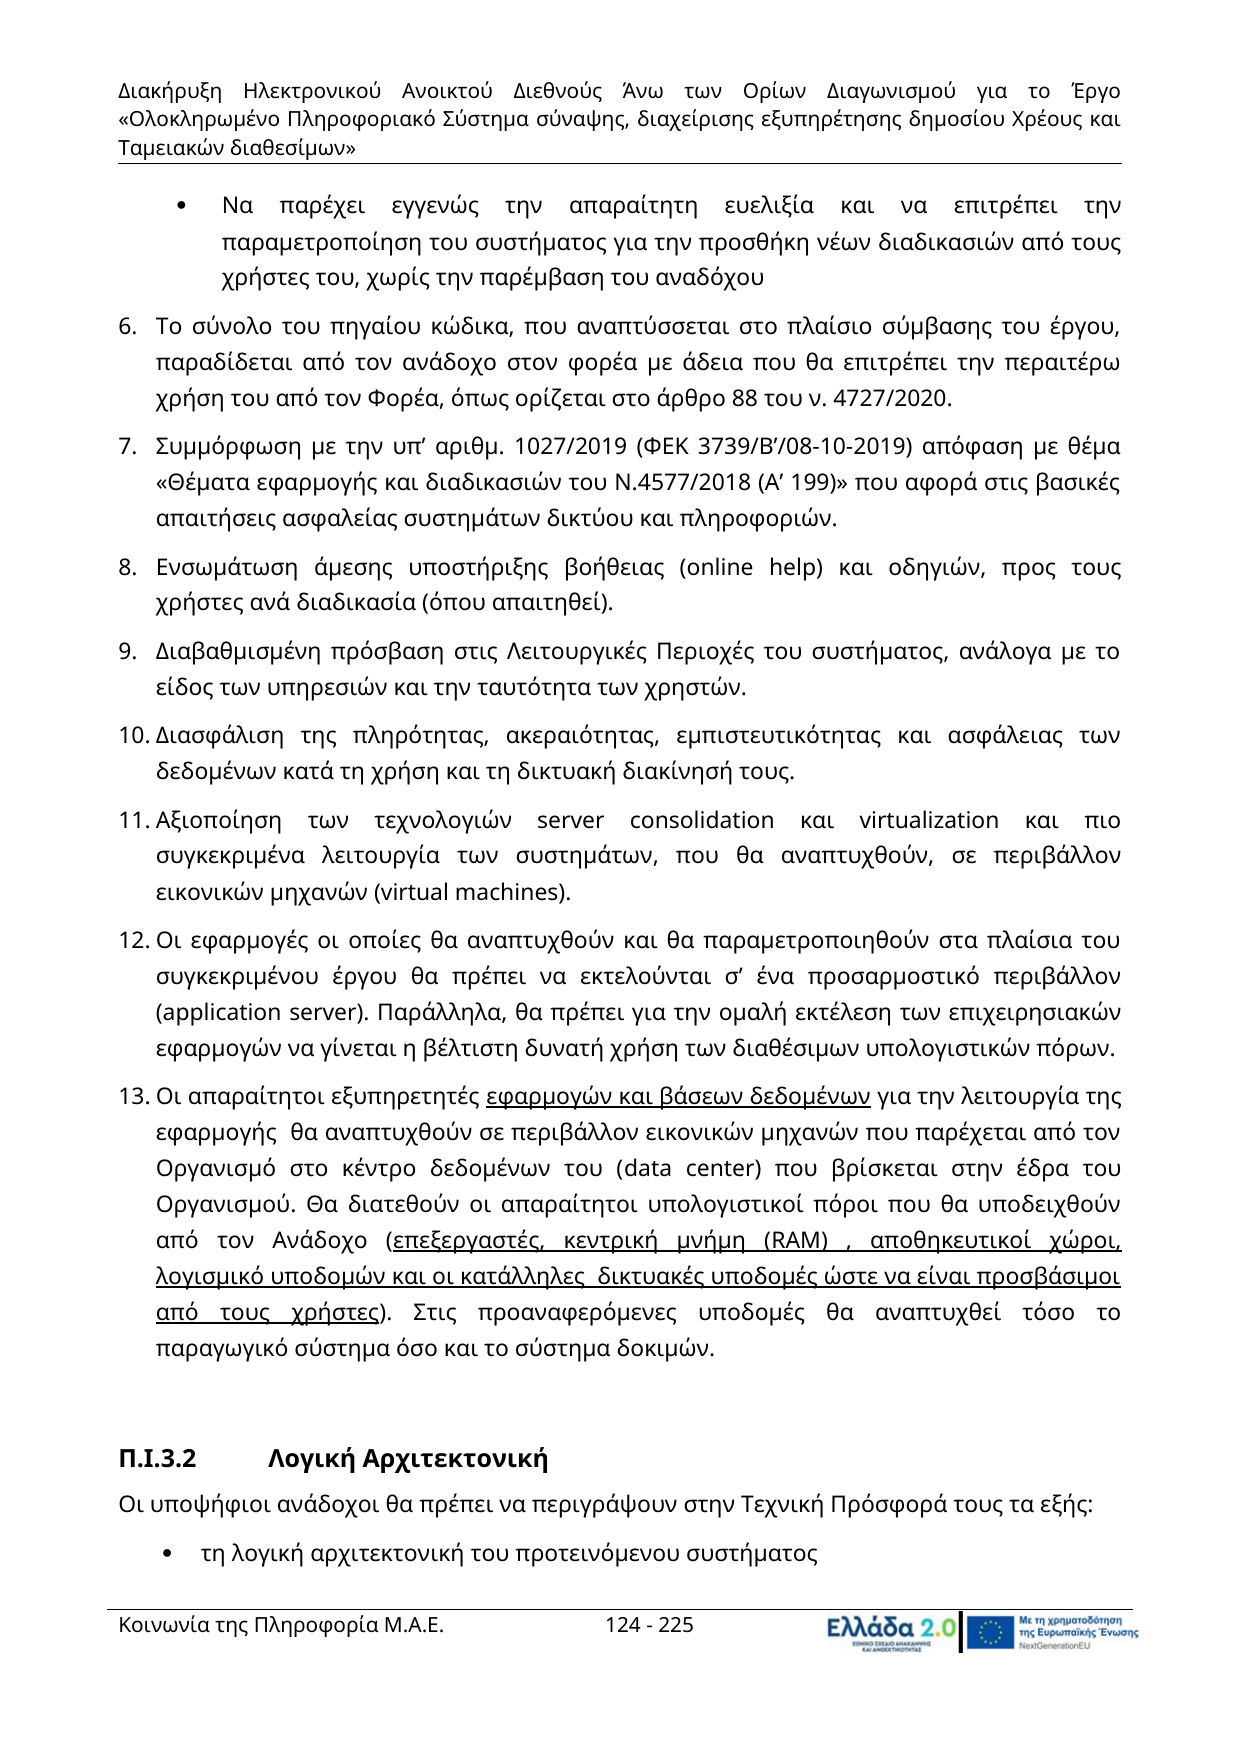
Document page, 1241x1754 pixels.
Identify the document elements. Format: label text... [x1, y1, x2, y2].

list Οι απαραίτητοι εξυπηρετητές εφαρμογών και βάσεων δεδομένων για την λειτουργία της εφαρμογής θα αναπτυχθούν σε περιβάλλον εικονικών μηχανών που παρέχεται από τον Οργανισμό στο κέντρο δεδομένων του (data center) που βρίσκεται στην έδρα του Οργανισμού. Θα διατεθούν οι απαραίτητοι υπολογιστικοί πόροι που θα υποδειχθούν από τον Ανάδοχο (επεξεργαστές, κεντρική μνήμη (RAM) , αποθηκευτικοί χώροι, λογισμικό υποδομών και οι κατάλληλες δικτυακές υποδομές ώστε να είναι προσβάσιμοι από τους χρήστες). Στις προαναφερόμενες υποδομές θα αναπτυχθεί τόσο το παραγωγικό σύστημα όσο και το σύστημα δοκιμών. [118, 1080, 1122, 1363]
list Ενσωμάτωση άμεσης υποστήριξης βοήθειας (online help) και οδηγιών, προς τους χρήστες ανά διαδικασία (όπου απαιτηθεί). [118, 550, 1122, 618]
list Διασφάλιση της πληρότητας, ακεραιότητας, εμπιστευτικότητας και ασφάλειας των δεδομένων κατά τη χρήση και τη δικτυακή διακίνησή τους. [118, 719, 1122, 786]
list Οι εφαρμογές οι οποίες θα αναπτυχθούν και θα παραμετροποιηθούν στα πλαίσια του συγκεκριμένου έργου θα πρέπει να εκτελούνται σ’ ένα προσαρμοστικό περιβάλλον (application server). Παράλληλα, θα πρέπει για την ομαλή εκτέλεση των επιχειρησιακών εφαρμογών να γίνεται η βέλτιστη δυνατή χρήση των διαθέσιμων υπολογιστικών πόρων. [118, 924, 1122, 1063]
list Διαβαθμισμένη πρόσβαση στις Λειτουργικές Περιοχές του συστήματος, ανάλογα με το είδος των υπηρεσιών και την ταυτότητα των χρηστών. [118, 635, 1122, 702]
list Nα παρέχει εγγενώς την απαραίτητη ευελιξία και να επιτρέπει την παραμετροποίηση του συστήματος για την προσθήκη νέων διαδικασιών από τους χρήστες του, χωρίς την παρέμβαση του αναδόχου [177, 189, 1122, 293]
list Συμμόρφωση με την υπ’ αριθμ. 1027/2019 (ΦΕΚ 3739/Β’/08-10-2019) απόφαση με θέμα «Θέματα εφαρμογής και διαδικασιών του Ν.4577/2018 (Α’ 199)» που αφορά στις βασικές απαιτήσεις ασφαλείας συστημάτων δικτύου και πληροφοριών. [118, 430, 1122, 533]
list τη λογική αρχιτεκτονική του προτεινόμενου συστήματος [163, 1537, 1122, 1568]
text Οι υποψήφιοι ανάδοχοι θα πρέπει να περιγράψουν στην Τεχνική Πρόσφορά τους τα εξής: [118, 1488, 1122, 1519]
list Αξιοποίηση των τεχνολογιών server consolidation και virtualization και πιο συγκεκριμένα λειτουργία των συστημάτων, που θα αναπτυχθούν, σε περιβάλλον εικονικών μηχανών (virtual machines). [118, 803, 1122, 907]
picture [826, 1611, 1143, 1653]
text Λογική Αρχιτεκτονική [118, 1441, 1122, 1475]
list Το σύνολο του πηγαίου κώδικα, που αναπτύσσεται στο πλαίσιο σύμβασης του έργου, παραδίδεται από τον ανάδοχο στον φορέα με άδεια που θα επιτρέπει την περαιτέρω χρήση του από τον Φορέα, όπως ορίζεται στο άρθρο 88 του ν. 4727/2020. [118, 310, 1122, 413]
